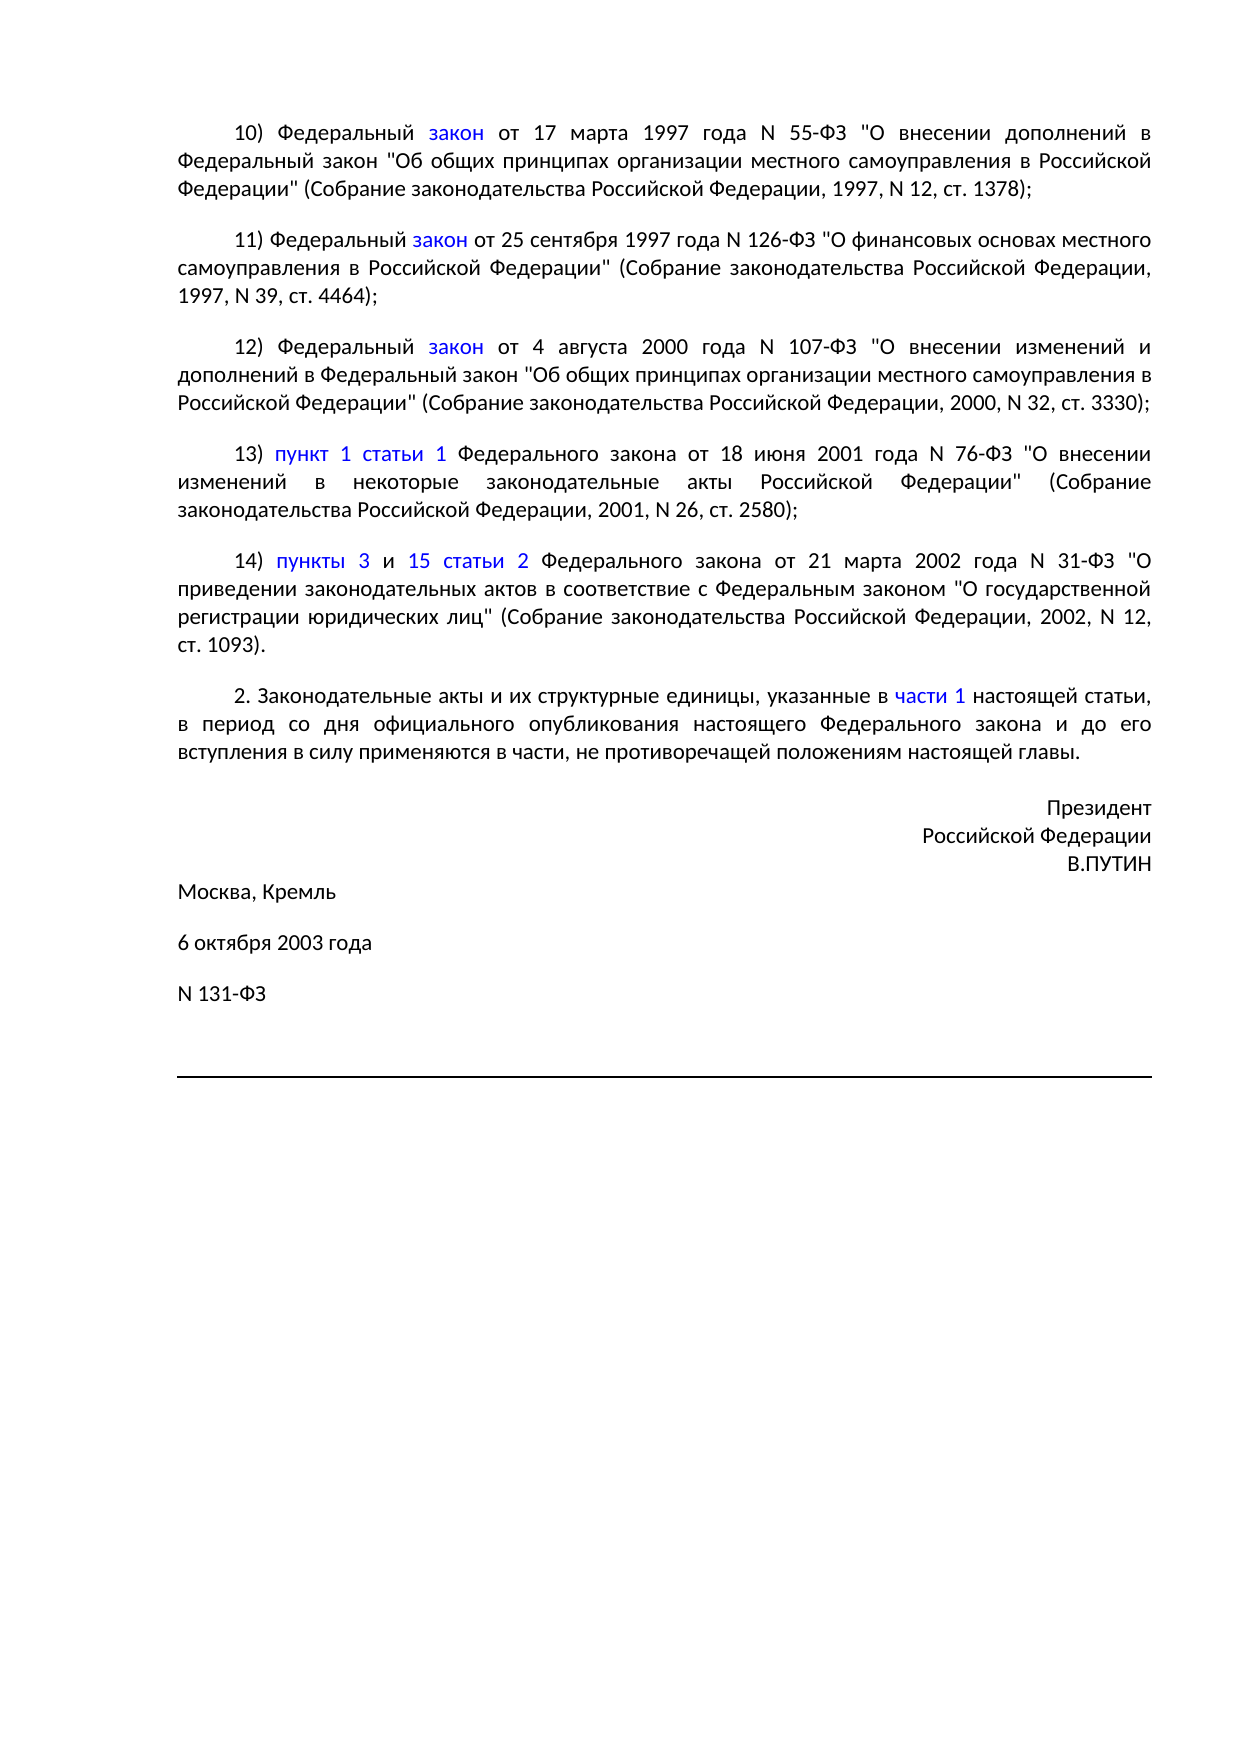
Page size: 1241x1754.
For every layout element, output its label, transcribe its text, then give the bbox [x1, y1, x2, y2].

text Москва, Кремль [177, 877, 1152, 905]
text 11) Федеральный закон от 25 сентября 1997 года N 126-ФЗ "О финансовых основах местного самоуправления в Российской Федерации" (Собрание законодательства Российской Федерации, 1997, N 39, ст. 4464); [177, 225, 1152, 309]
text В.ПУТИН [177, 849, 1152, 877]
text 10) Федеральный закон от 17 марта 1997 года N 55-ФЗ "О внесении дополнений в Федеральный закон "Об общих принципах организации местного самоуправления в Российской Федерации" (Собрание законодательства Российской Федерации, 1997, N 12, ст. 1378); [177, 118, 1152, 202]
text 2. Законодательные акты и их структурные единицы, указанные в части 1 настоящей статьи, в период со дня официального опубликования настоящего Федерального закона и до его вступления в силу применяются в части, не противоречащей положениям настоящей главы. [177, 681, 1152, 765]
text 12) Федеральный закон от 4 августа 2000 года N 107-ФЗ "О внесении изменений и дополнений в Федеральный закон "Об общих принципах организации местного самоуправления в Российской Федерации" (Собрание законодательства Российской Федерации, 2000, N 32, ст. 3330); [177, 332, 1152, 416]
text 14) пункты 3 и 15 статьи 2 Федерального закона от 21 марта 2002 года N 31-ФЗ "О приведении законодательных актов в соответствие с Федеральным законом "О государственной регистрации юридических лиц" (Собрание законодательства Российской Федерации, 2002, N 12, ст. 1093). [177, 546, 1152, 658]
text 13) пункт 1 статьи 1 Федерального закона от 18 июня 2001 года N 76-ФЗ "О внесении изменений в некоторые законодательные акты Российской Федерации" (Собрание законодательства Российской Федерации, 2001, N 26, ст. 2580); [177, 439, 1152, 523]
text N 131-ФЗ [177, 979, 1152, 1007]
text 6 октября 2003 года [177, 928, 1152, 956]
text Президент [177, 793, 1152, 821]
text Российской Федерации [177, 821, 1152, 849]
